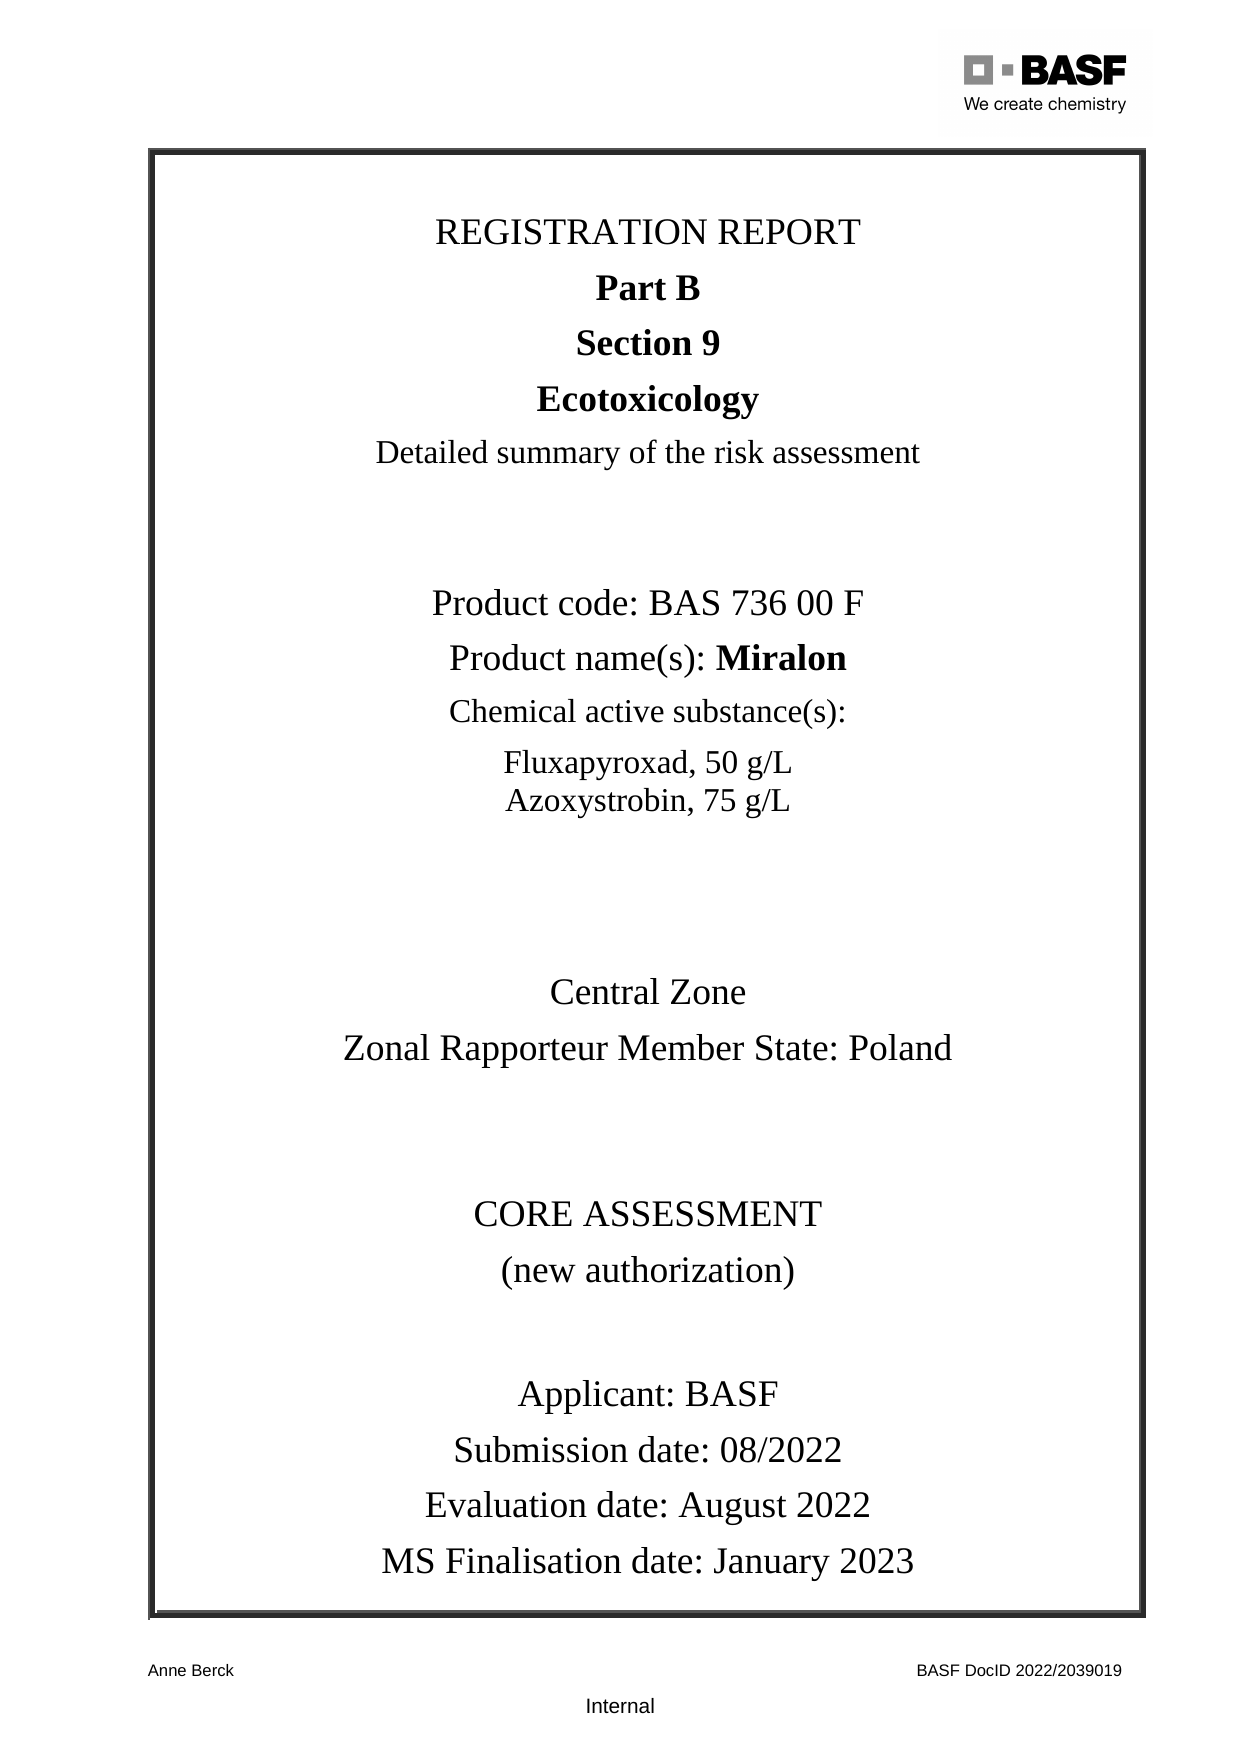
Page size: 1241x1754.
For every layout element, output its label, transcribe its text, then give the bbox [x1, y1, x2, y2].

table_cell Central Zone Zonal Rapporteur Member State: Poland [157, 915, 1139, 1123]
table_cell CORE ASSESSMENT (new authorization) [157, 1123, 1139, 1359]
table_header REGISTRATION REPORT Part B Section 9 Ecotoxicology Detailed summary of the risk assessment [157, 157, 1139, 522]
table_cell Applicant: BASF Submission date: 08/2022 Evaluation date: August 2022 MS Finalisation date: January 2023 [157, 1359, 1139, 1610]
table_cell Product code: BAS 736 00 F Product name(s): Miralon Chemical active substance(s): Fluxapyroxad, 50 g/L Azoxystrobin, 75 g/L [157, 523, 1139, 915]
picture [937, 29, 1153, 137]
